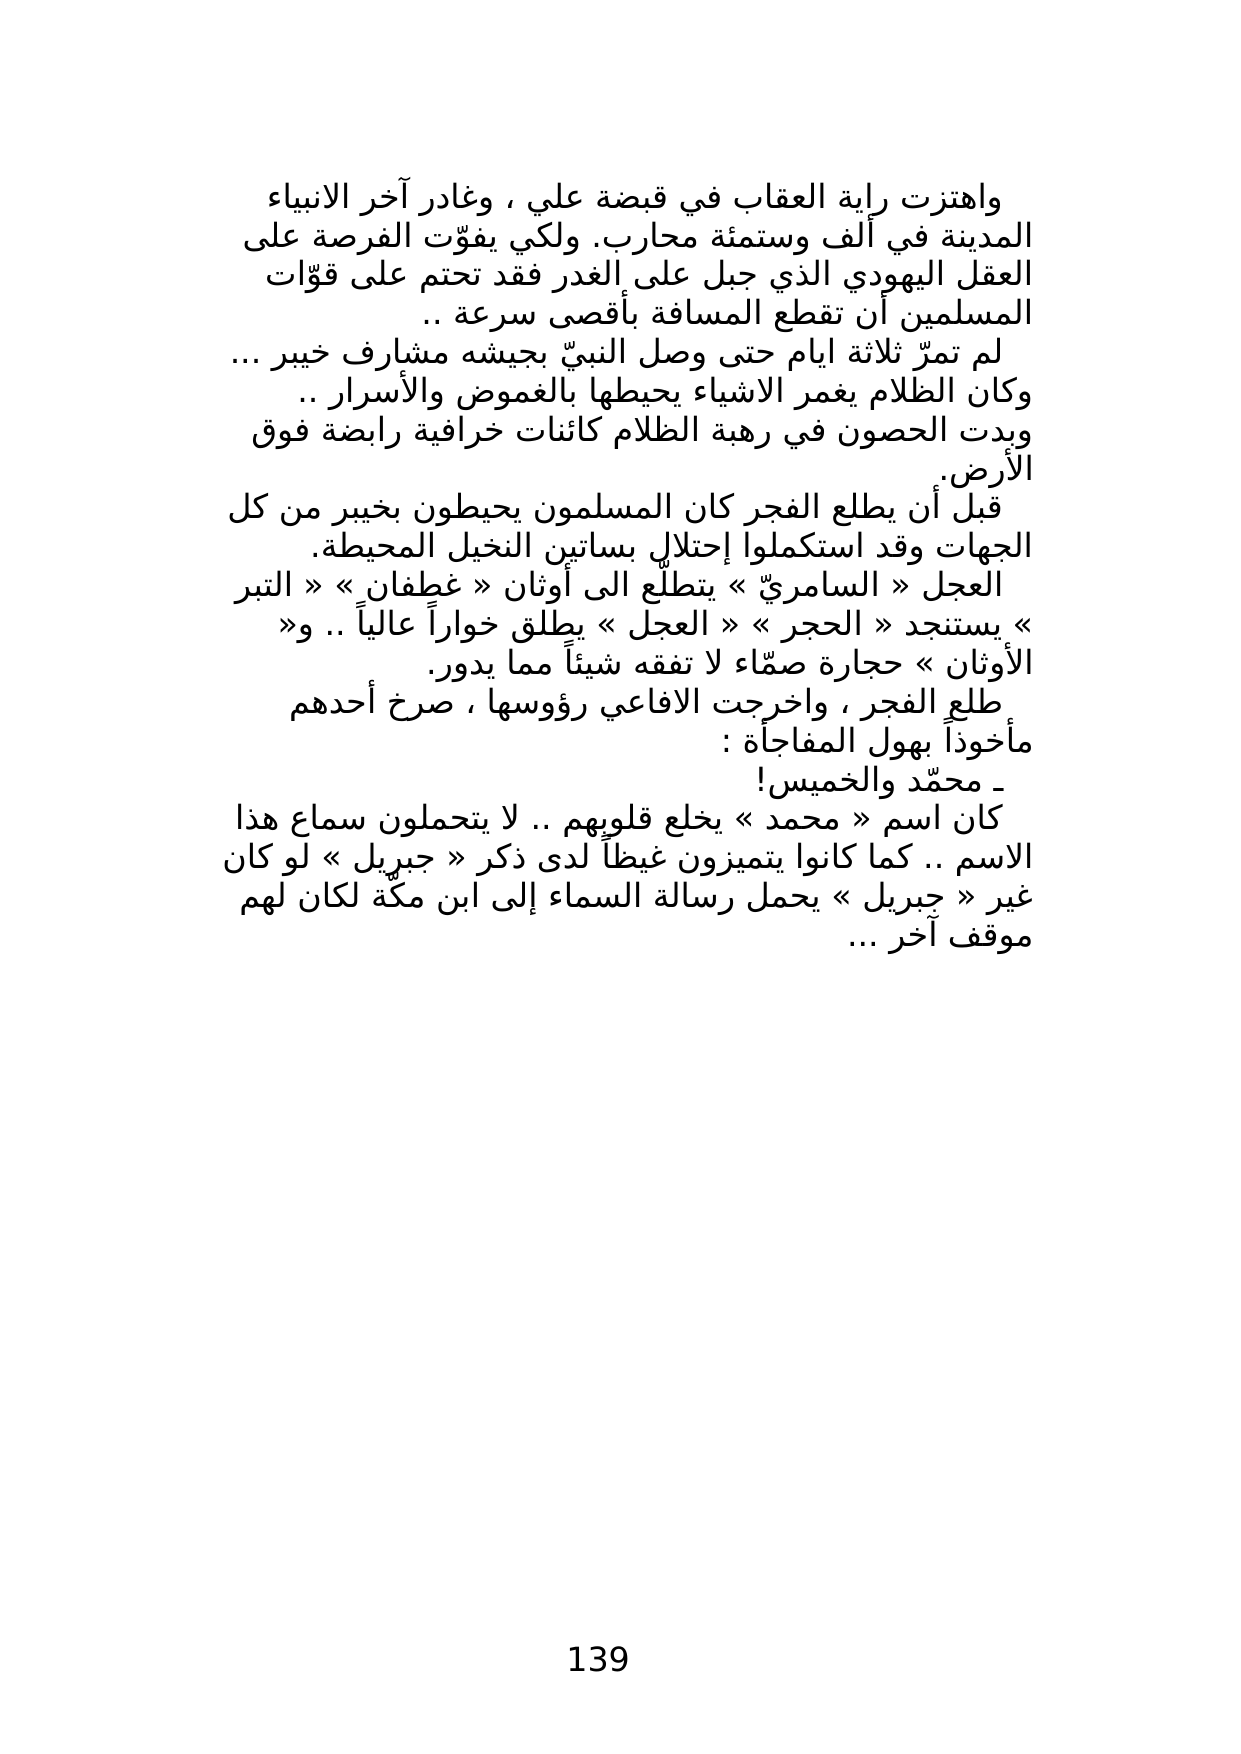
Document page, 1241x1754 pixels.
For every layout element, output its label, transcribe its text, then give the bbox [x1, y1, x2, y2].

text لم تمرّ ثلاثة ايام حتى وصل النبيّ بجيشه مشارف خيبر ... وكان الظلام يغمر الاشياء يحيطها بالغموض والأسرار .. وبدت الحصون في رهبة الظلام كائنات خرافية رابضة فوق الأرض. [222, 333, 1033, 488]
text قبل أن يطلع الفجر كان المسلمون يحيطون بخيبر من كل الجهات وقد استكملوا إحتلال بساتين النخيل المحيطة. [222, 488, 1033, 566]
text طلع الفجر ، واخرجت الافاعي رؤوسها ، صرخ أحدهم مأخوذاً بهول المفاجأة : [222, 682, 1033, 760]
text كان اسم « محمد » يخلع قلوبهم .. لا يتحملون سماع هذا الاسم .. كما كانوا يتميزون غيظاً لدى ذكر « جبريل » لو كان غير « جبريل » يحمل رسالة السماء إلى ابن مكّة لكان لهم موقف آخر ... [222, 799, 1033, 954]
text ـ محمّد والخميس! [222, 760, 1033, 799]
text العجل « السامريّ » يتطلّع الى أوثان « غطفان » « التبر » يستنجد « الحجر » « العجل » يطلق خواراً عالياً .. و« الأوثان » حجارة صمّاء لا تفقه شيئاً مما يدور. [222, 566, 1033, 682]
text واهتزت راية العقاب في قبضة علي ، وغادر آخر الانبياء المدينة في ألف وستمئة محارب. ولكي يفوّت الفرصة على العقل اليهودي الذي جبل على الغدر فقد تحتم على قوّات المسلمين أن تقطع المسافة بأقصى سرعة .. [222, 177, 1033, 333]
